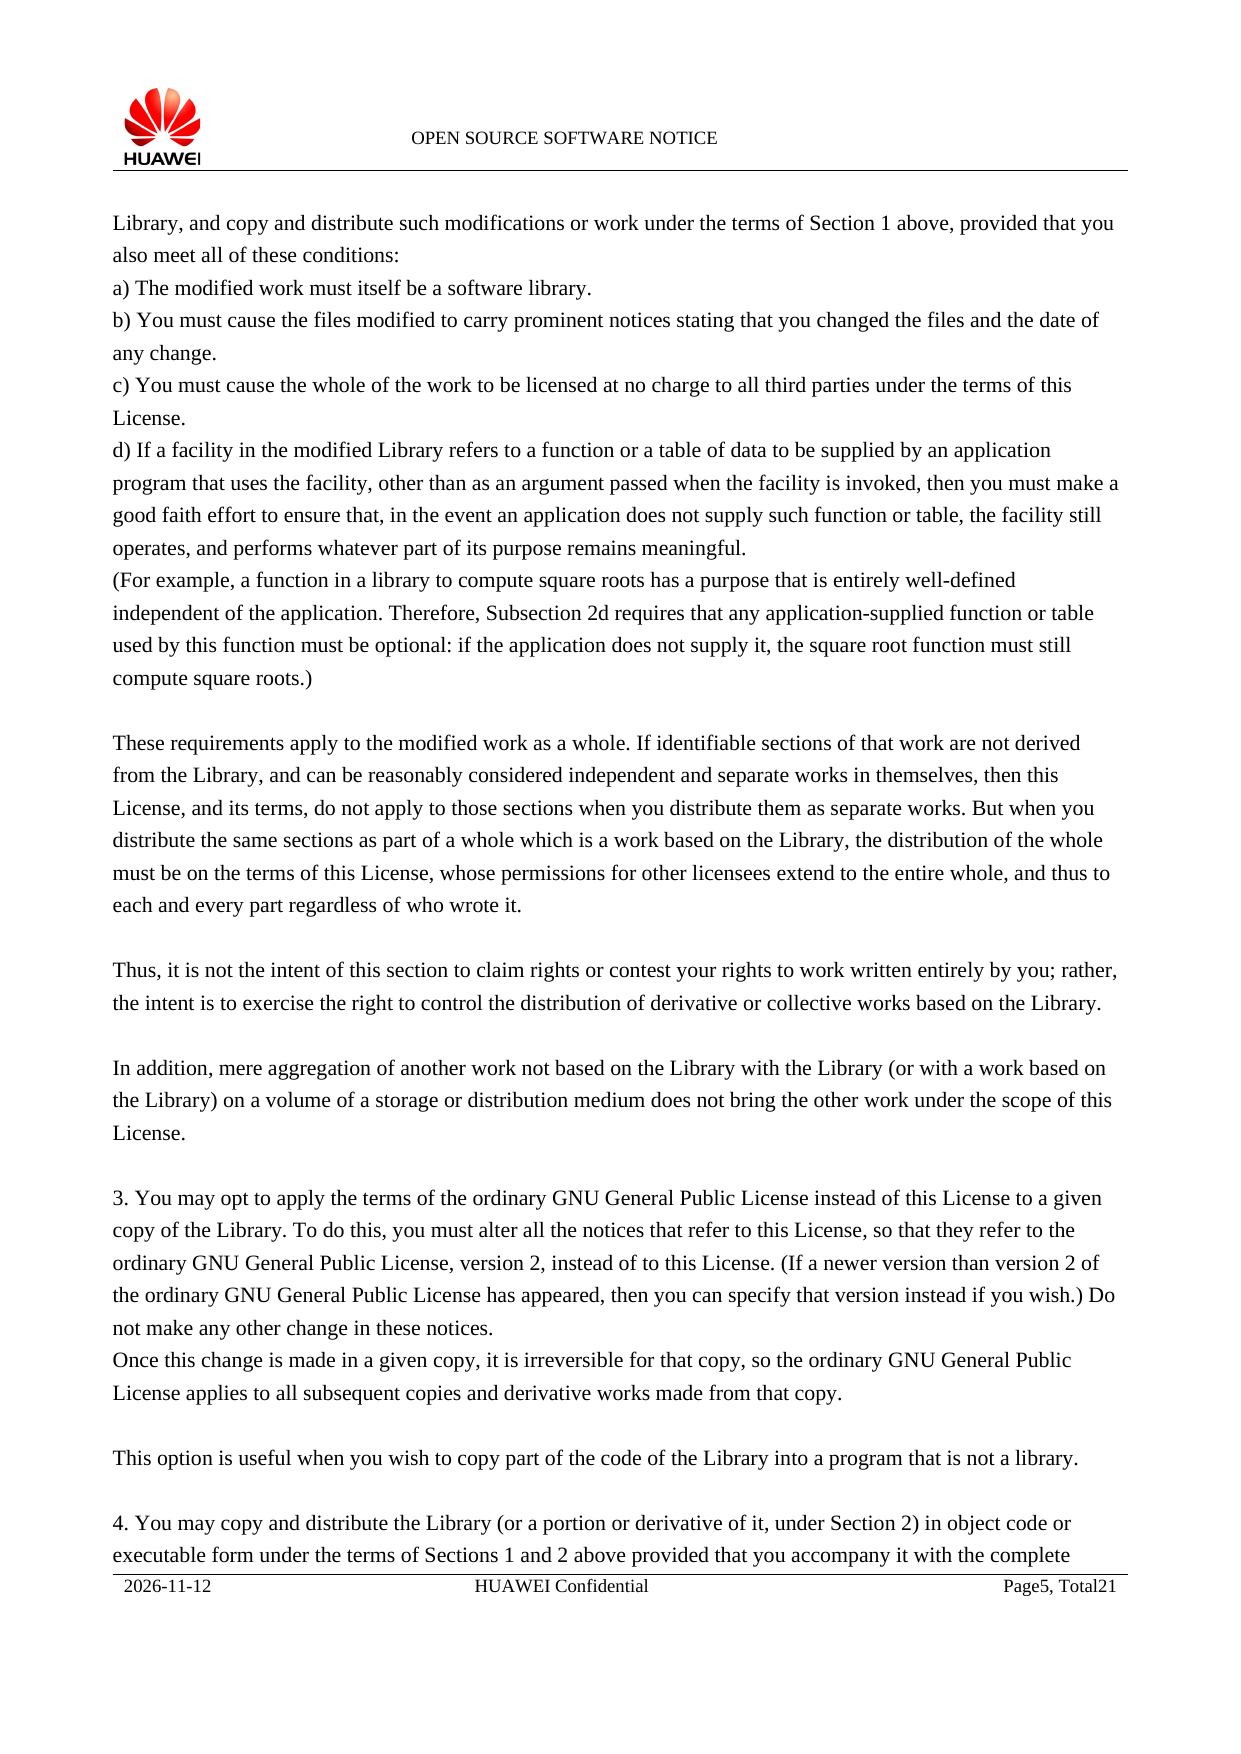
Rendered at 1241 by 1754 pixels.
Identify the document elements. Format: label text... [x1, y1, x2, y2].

picture [124, 88, 201, 165]
